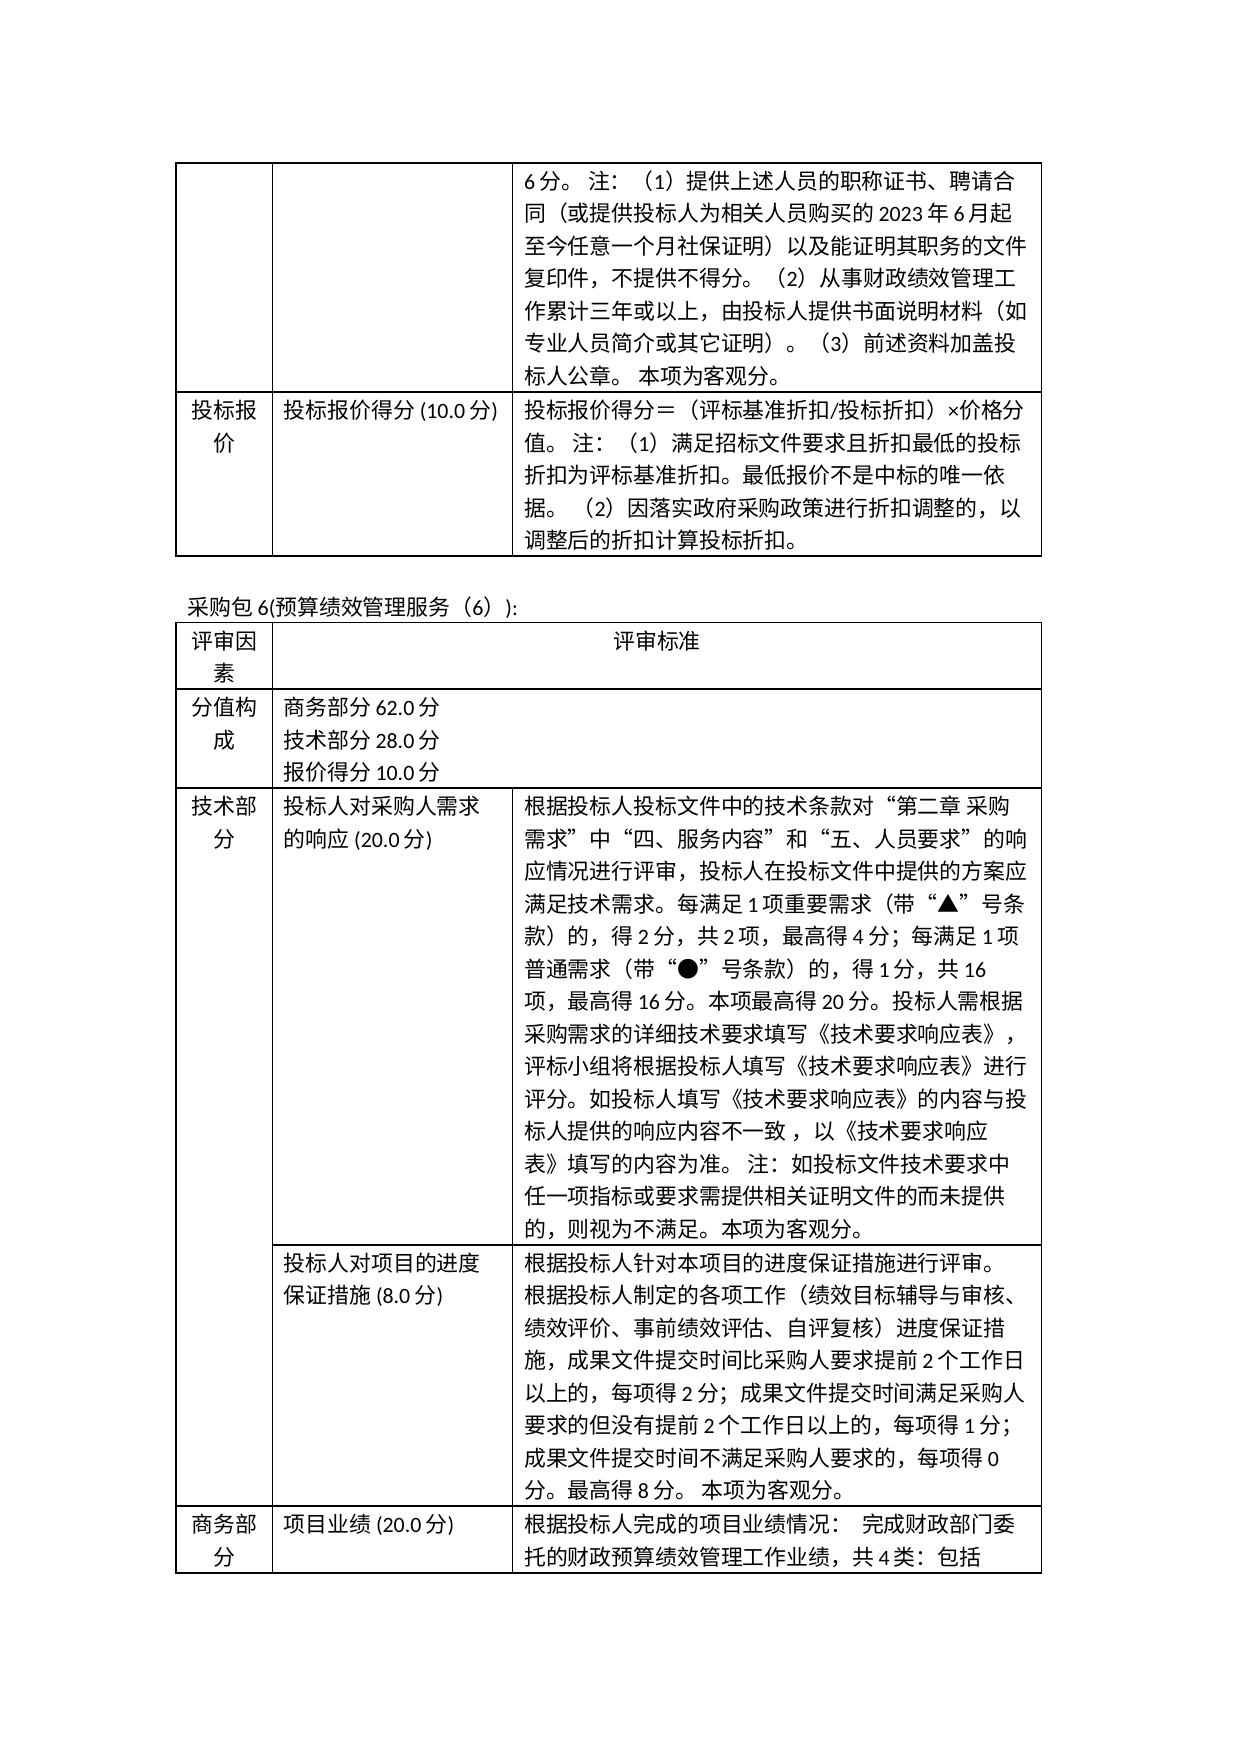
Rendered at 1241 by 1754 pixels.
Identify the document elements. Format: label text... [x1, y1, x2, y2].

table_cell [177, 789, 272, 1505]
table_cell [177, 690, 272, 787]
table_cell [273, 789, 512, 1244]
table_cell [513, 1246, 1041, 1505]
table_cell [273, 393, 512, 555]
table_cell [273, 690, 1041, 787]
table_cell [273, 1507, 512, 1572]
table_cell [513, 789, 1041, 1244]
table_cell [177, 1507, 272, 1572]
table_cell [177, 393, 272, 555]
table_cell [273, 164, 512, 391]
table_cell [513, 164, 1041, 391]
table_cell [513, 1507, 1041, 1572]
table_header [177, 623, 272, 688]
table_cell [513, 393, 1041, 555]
text 采购包6(预算绩效管理服务（6）): [187, 589, 1053, 622]
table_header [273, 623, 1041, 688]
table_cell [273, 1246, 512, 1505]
